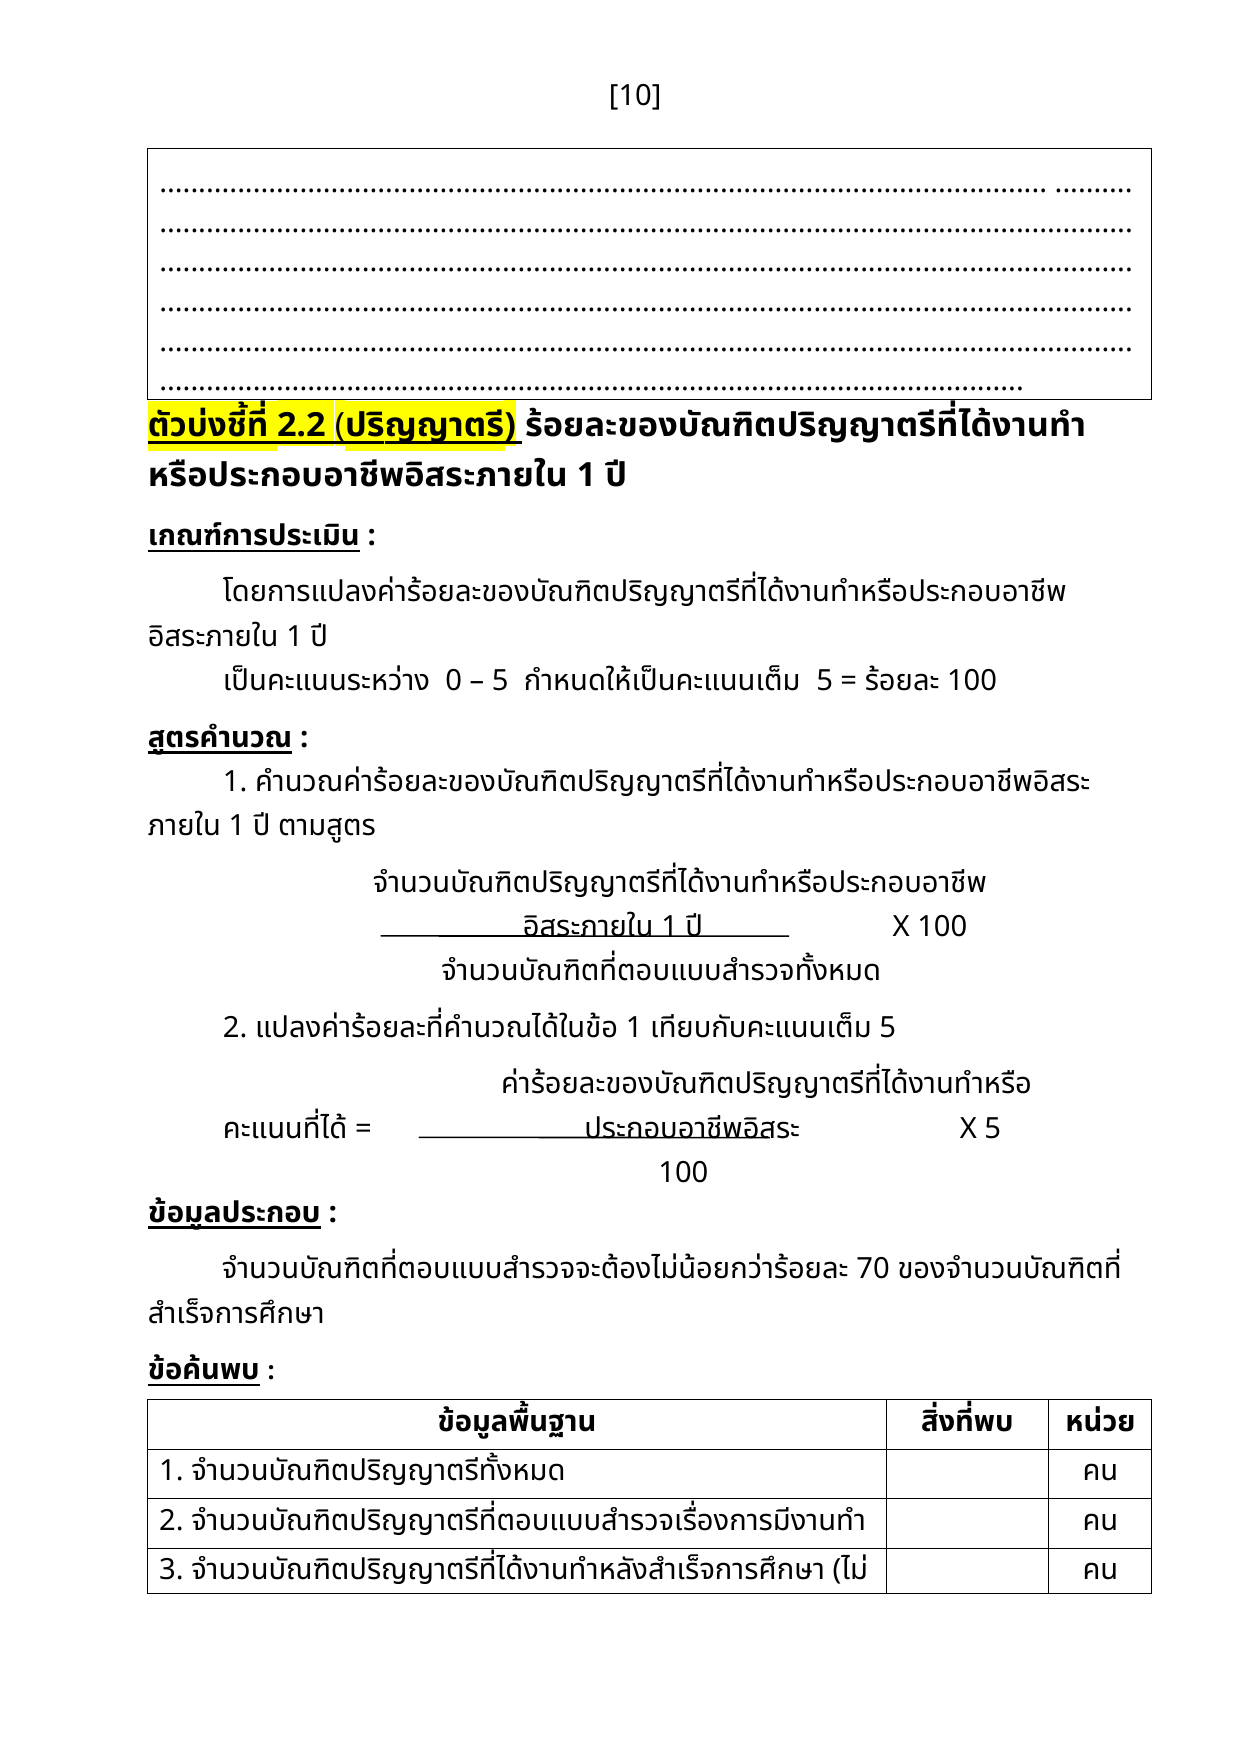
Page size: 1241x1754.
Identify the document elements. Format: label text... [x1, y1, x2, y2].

text 2. แปลงค่าร้อยละที่คำนวณได้ในข้อ 1 เทียบกับคะแนนเต็ม 5 [148, 1006, 1132, 1051]
table_header ข้อมูลพื้นฐาน [148, 1400, 886, 1449]
text เป็นคะแนนระหว่าง 0 – 5 กําหนดให้เป็นคะแนนเต็ม 5 = ร้อยละ 100 [148, 659, 1122, 703]
table_cell [887, 1549, 1048, 1593]
text จำนวนบัณฑิตปริญญาตรีที่ได้งานทำหรือประกอบอาชีพ [148, 861, 1132, 905]
table_cell [887, 1499, 1048, 1547]
text ข้อมูลประกอบ : [148, 1191, 1132, 1235]
table_cell 1. จำนวนบัณฑิตปริญญาตรีทั้งหมด [148, 1450, 886, 1498]
text 1. คำนวณค่าร้อยละของบัณฑิตปริญญาตรีที่ได้งานทำหรือประกอบอาชีพอิสระภายใน 1 ปี ตามสูตร [148, 760, 1132, 849]
text คะแนนที่ได้ = ประกอบอาชีพอิสระ X 5 [148, 1107, 1132, 1151]
table_cell คน [1049, 1549, 1151, 1593]
text โดยการแปลงค่าร้อยละของบัณฑิตปริญญาตรีที่ได้งานทําหรือประกอบอาชีพอิสระภายใน 1 ปี [148, 571, 1122, 659]
text สูตรคำนวณ : [148, 716, 1132, 760]
table_header หน่วย [1049, 1400, 1151, 1449]
table_header สิ่งที่พบ [887, 1400, 1048, 1449]
text เกณฑ์การประเมิน : [148, 514, 1132, 558]
table_cell [887, 1450, 1048, 1498]
text จำนวนบัณฑิตที่ตอบแบบสำรวจทั้งหมด [148, 950, 1131, 994]
text ตัวบ่งชี้ที่ 2.2 (ปริญญาตรี) ร้อยละของบัณฑิตปริญญาตรีที่ได้งานทำหรือประกอบอาชีพอิสระภายใน 1 ปี [148, 400, 1122, 502]
text ข้อค้นพบ : [148, 1349, 1122, 1393]
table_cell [148, 1549, 886, 1593]
text ค่าร้อยละของบัณฑิตปริญญาตรีที่ได้งานทำหรือ [148, 1063, 1132, 1107]
text อิสระภายใน 1 ปี X 100 [148, 905, 1131, 950]
table_cell คน [1049, 1450, 1151, 1498]
text 100 [148, 1151, 1131, 1191]
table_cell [148, 149, 1151, 399]
text จำนวนบัณฑิตที่ตอบแบบสำรวจจะต้องไม่น้อยกว่าร้อยละ 70 ของจำนวนบัณฑิตที่สำเร็จการศึกษา [148, 1248, 1122, 1336]
table_cell 2. จำนวนบัณฑิตปริญญาตรีที่ตอบแบบสำรวจเรื่องการมีงานทำ [148, 1499, 886, 1547]
table_cell คน [1049, 1499, 1151, 1547]
